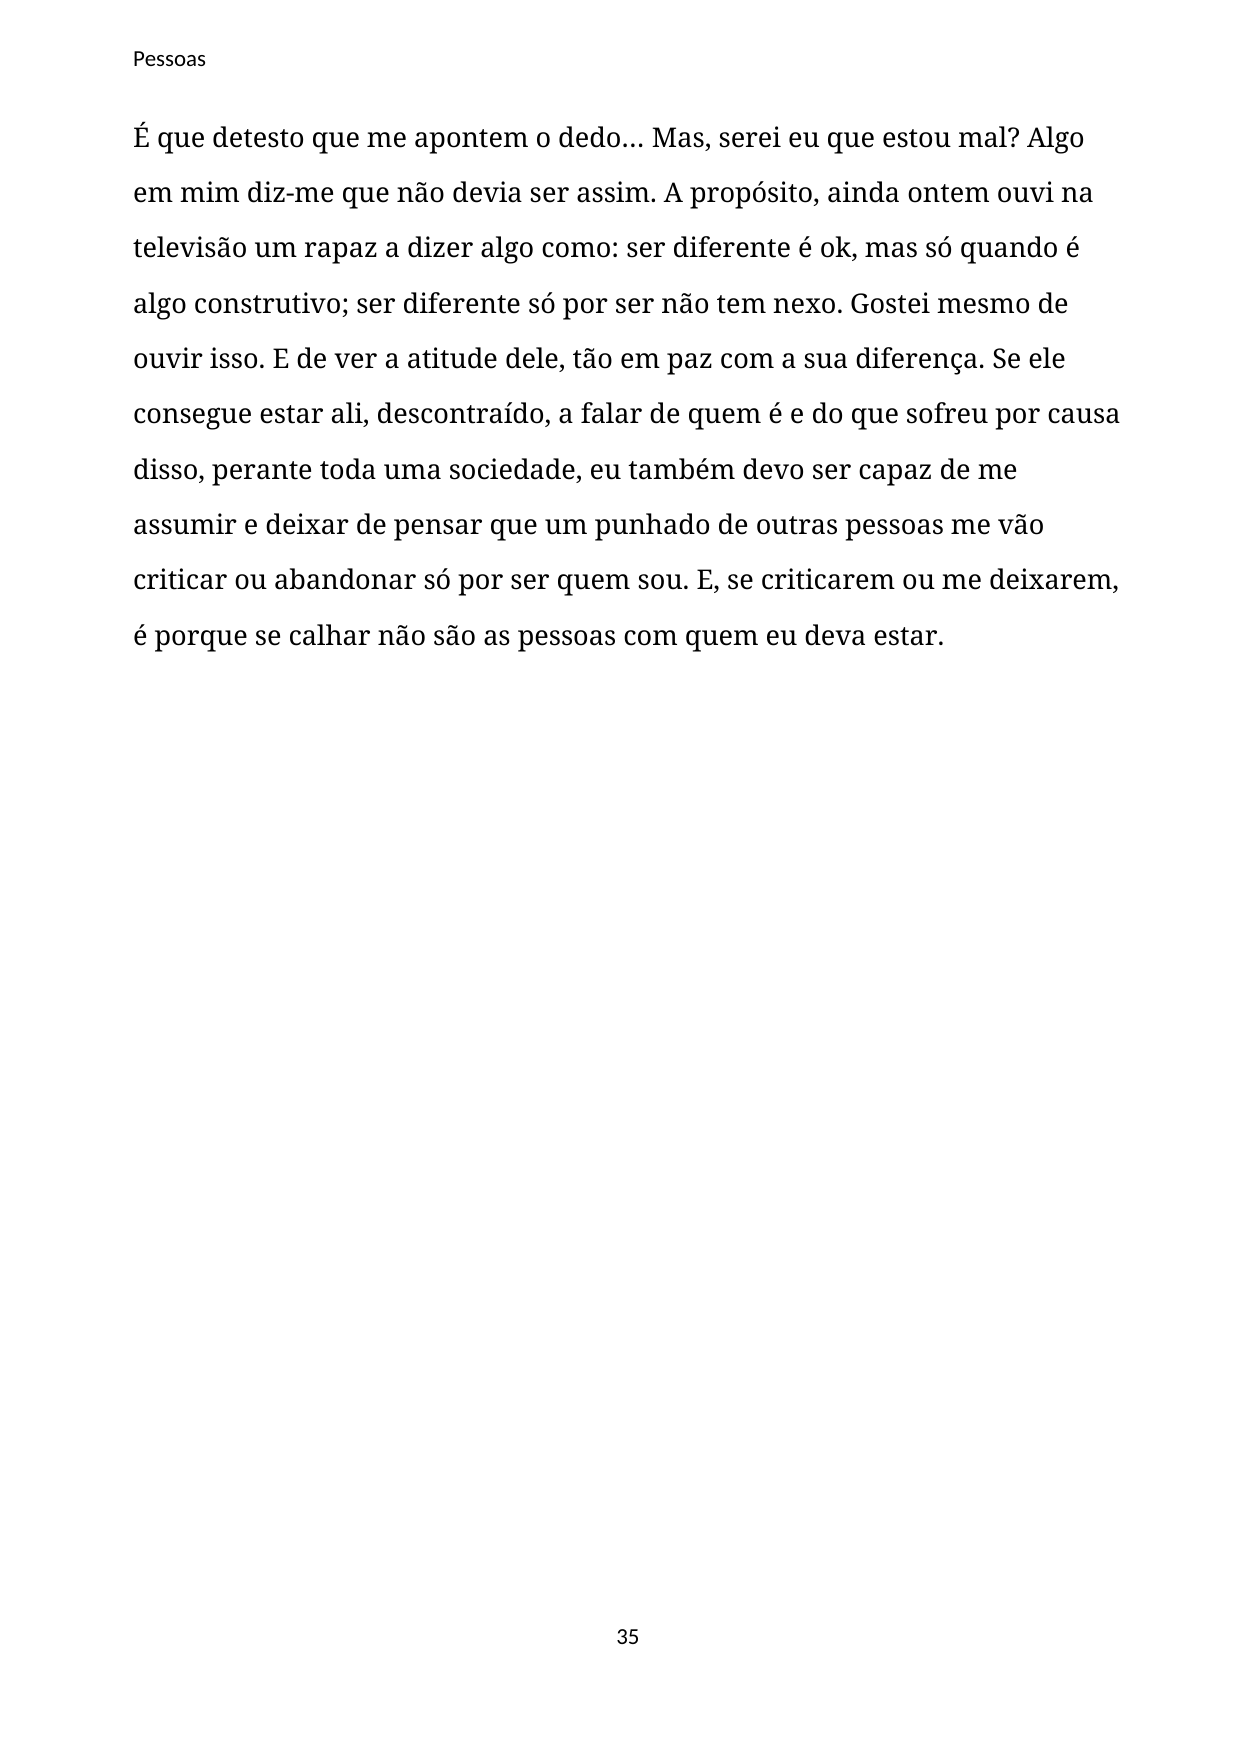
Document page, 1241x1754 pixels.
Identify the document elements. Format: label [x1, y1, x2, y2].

text [133, 118, 1122, 653]
